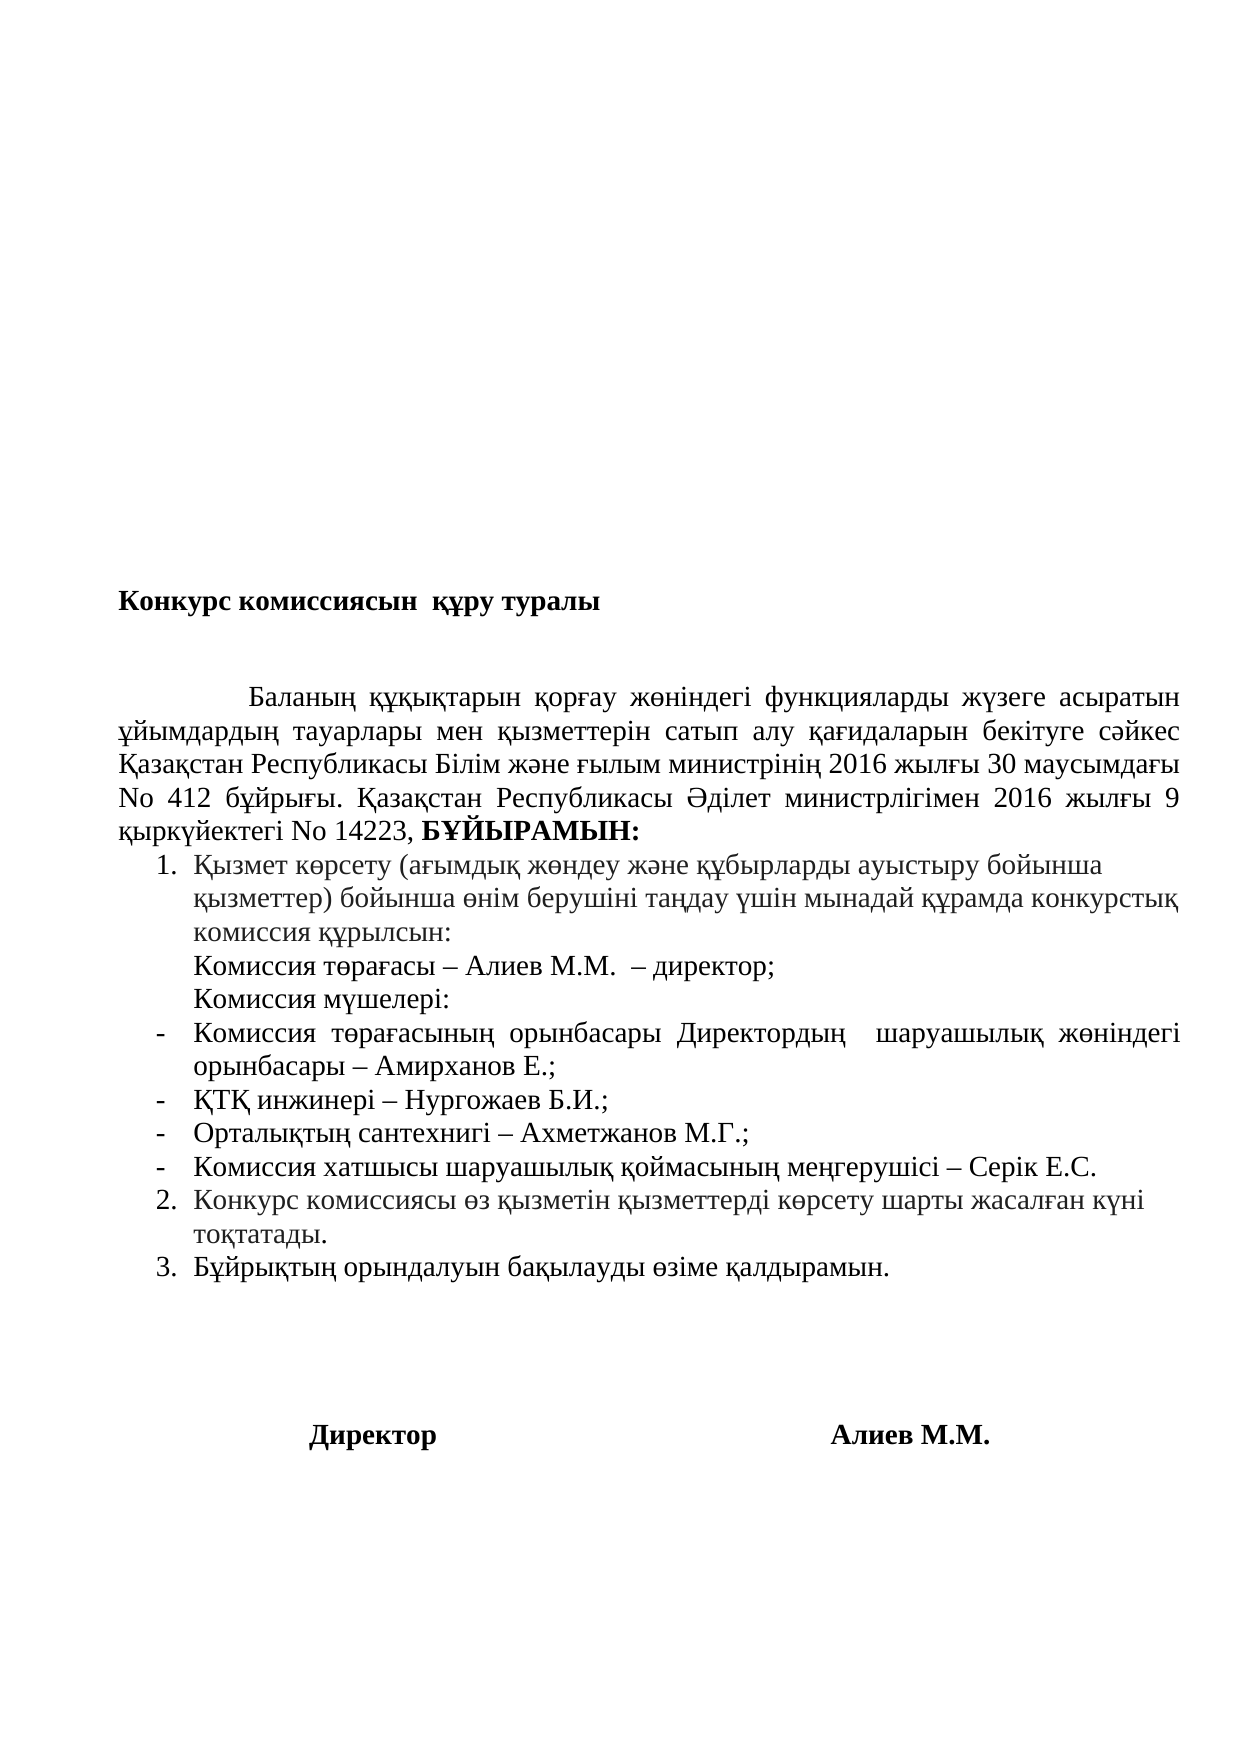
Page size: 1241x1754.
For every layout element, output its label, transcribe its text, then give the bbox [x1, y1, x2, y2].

list ҚТҚ инжинері – Нургожаев Б.И.; [156, 1082, 1181, 1115]
list Комиссия хатшысы шаруашылық қоймасының меңгерушісі – Серік Е.С. [156, 1149, 1181, 1182]
list Қызмет көрсету (ағымдық жөндеу және құбырларды ауыстыру бойынша қызметтер) бойынша өнім берушіні таңдау үшін мынадай құрамда конкурстық комиссия құрылсын: [156, 847, 1181, 948]
list Бұйрықтың орындалуын бақылауды өзіме қалдырамын. [156, 1249, 1181, 1283]
list Орталықтың сантехнигі – Ахметжанов М.Г.; [156, 1115, 1181, 1149]
text Конкурс комиссиясын құру туралы [118, 583, 1181, 617]
text Директор Алиев М.М. [118, 1417, 1181, 1451]
text Баланың құқықтарын қорғау жөніндегі функцияларды жүзеге асыратын ұйымдардың тауарлары мен қызметтерін сатып алу қағидаларын бекітуге сәйкес Қазақстан Республикасы Білім және ғылым министрінің 2016 жылғы 30 маусымдағы No 412 бұйрығы. Қазақстан Республикасы Әділет министрлігімен 2016 жылғы 9 қыркүйектегі No 14223, БҰЙЫРАМЫН: [118, 679, 1181, 847]
list Комиссия төрағасының орынбасары Директордың шаруашылық жөніндегі орынбасары – Амирханов Е.; [156, 1015, 1181, 1082]
list Конкурс комиссиясы өз қызметін қызметтерді көрсету шарты жасалған күні тоқтатады. [156, 1182, 1181, 1249]
list Комиссия мүшелері: [193, 981, 1181, 1015]
list Комиссия төрағасы – Алиев М.М. – директор; [193, 948, 1181, 981]
